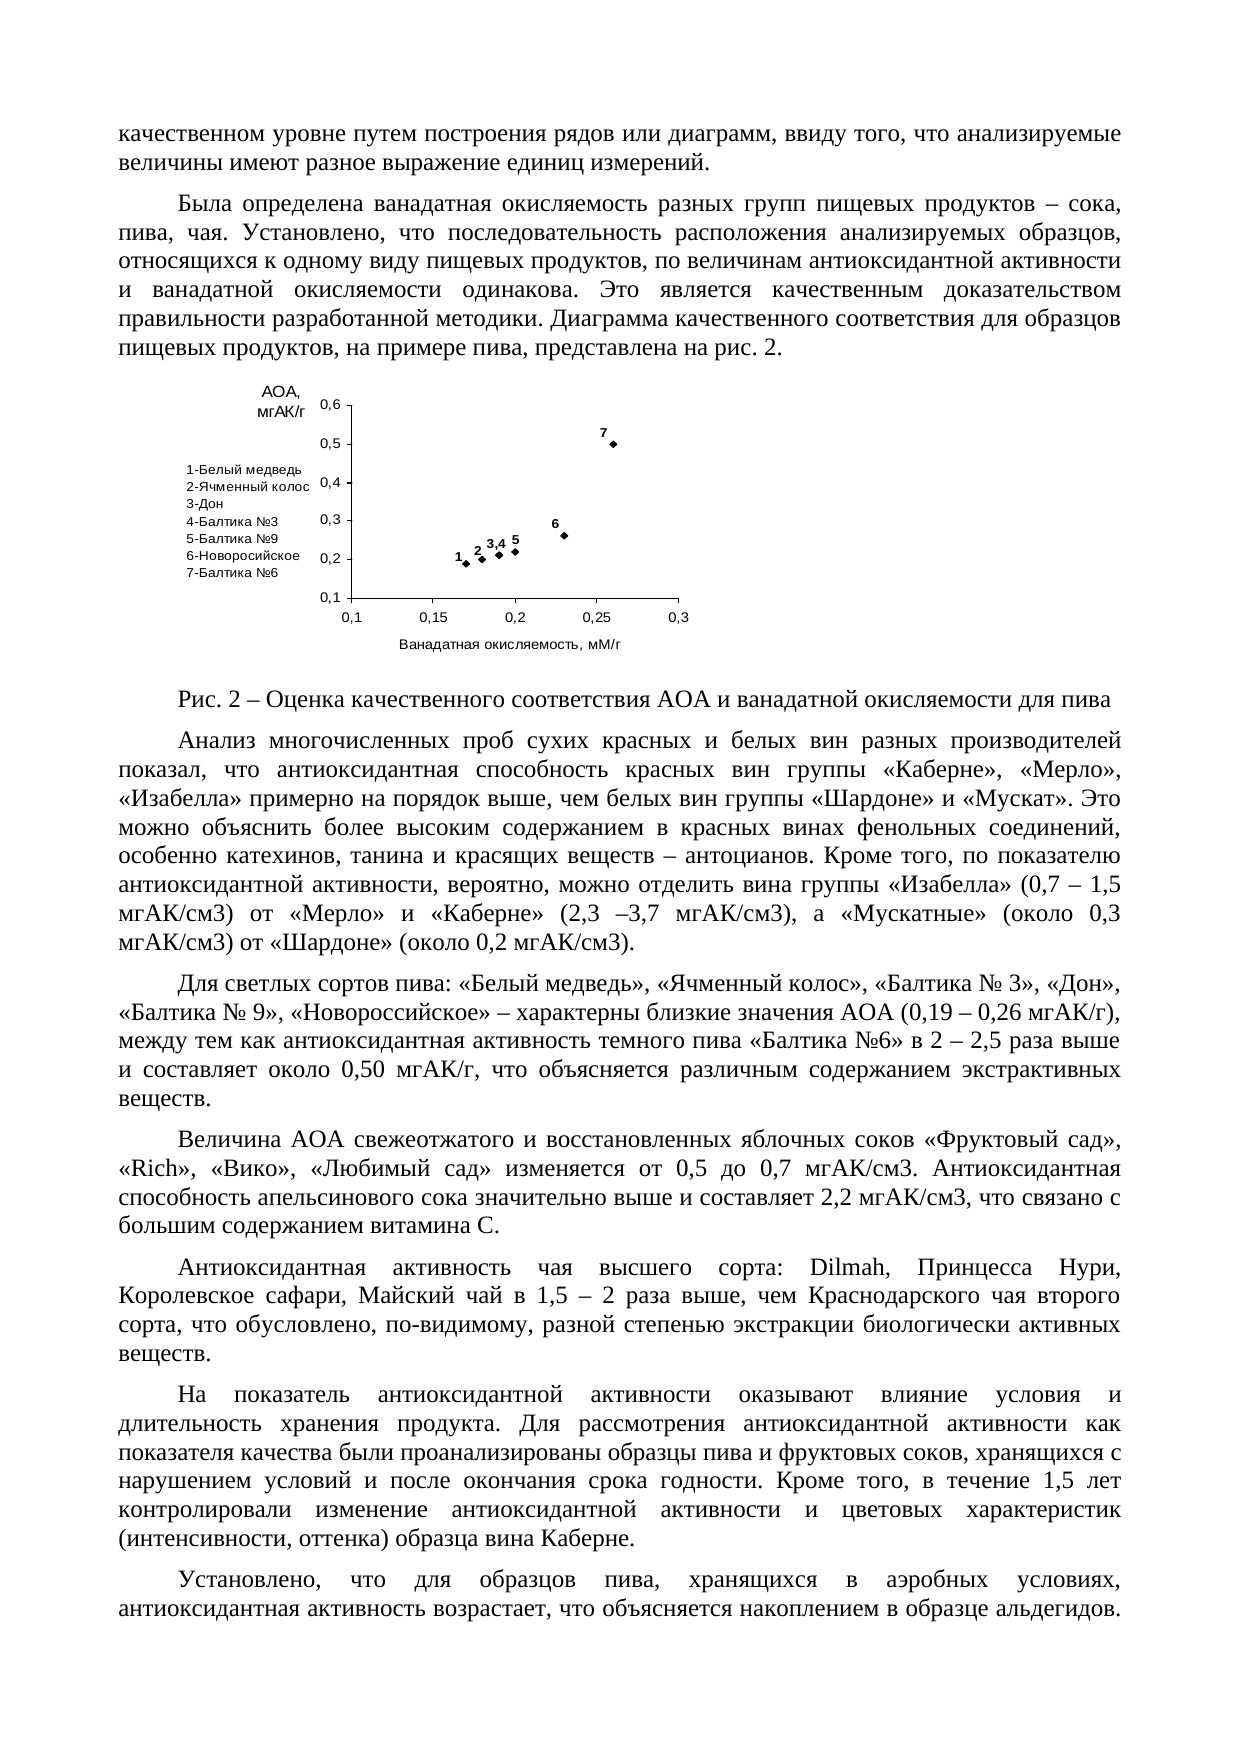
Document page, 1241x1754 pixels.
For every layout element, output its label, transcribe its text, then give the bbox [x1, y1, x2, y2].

text Рис. 2 – Оценка качественного соответствия АОА и ванадатной окисляемости для пива [118, 684, 1122, 713]
text Величина АОА свежеотжатого и восстановленных яблочных соков «Фруктовый сад», «Rich», «Вико», «Любимый сад» изменяется от 0,5 до 0,7 мгАК/см3. Антиоксидантная способность апельсинового сока значительно выше и составляет 2,2 мгАК/см3, что связано с большим содержанием витамина С. [118, 1124, 1122, 1239]
text Антиоксидантная активность чая высшего сорта: Dilmah, Принцесса Нури, Королевское сафари, Майский чай в 1,5 – 2 раза выше, чем Краснодарского чая второго сорта, что обусловлено, по-видимому, разной степенью экстракции биологически активных веществ. [118, 1252, 1122, 1367]
text На показатель антиоксидантной активности оказывают влияние условия и длительность хранения продукта. Для рассмотрения антиоксидантной активности как показателя качества были проанализированы образцы пива и фруктовых соков, хранящихся с нарушением условий и после окончания срока годности. Кроме того, в течение 1,5 лет контролировали изменение антиоксидантной активности и цветовых характеристик (интенсивности, оттенка) образца вина Каберне. [118, 1379, 1122, 1552]
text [118, 118, 1122, 176]
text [118, 1564, 1122, 1622]
text Анализ многочисленных проб сухих красных и белых вин разных производителей показал, что антиоксидантная способность красных вин группы «Каберне», «Мерло», «Изабелла» примерно на порядок выше, чем белых вин группы «Шардоне» и «Мускат». Это можно объяснить более высоким содержанием в красных винах фенольных соединений, особенно катехинов, танина и красящих веществ – антоцианов. Кроме того, по показателю антиоксидантной активности, вероятно, можно отделить вина группы «Изабелла» (0,7 – 1,5 мгАК/см3) от «Мерло» и «Каберне» (2,3 –3,7 мгАК/см3), а «Мускатные» (около 0,3 мгАК/см3) от «Шардоне» (около 0,2 мгАК/см3). [118, 725, 1122, 955]
text Была определена ванадатная окисляемость разных групп пищевых продуктов – сока, пива, чая. Установлено, что последовательность расположения анализируемых образцов, относящихся к одному виду пищевых продуктов, по величинам антиоксидантной активности и ванадатной окисляемости одинакова. Это является качественным доказательством правильности разработанной методики. Диаграмма качественного соответствия для образцов пищевых продуктов, на примере пива, представлена на рис. 2. [118, 188, 1122, 361]
text Для светлых сортов пива: «Белый медведь», «Ячменный колос», «Балтика № 3», «Дон», «Балтика № 9», «Новороссийское» – характерны близкие значения АОА (0,19 – 0,26 мгАК/г), между тем как антиоксидантная активность темного пива «Балтика №6» в 2 – 2,5 раза выше и составляет около 0,50 мгАК/г, что объясняется различным содержанием экстрактивных веществ. [118, 968, 1122, 1112]
